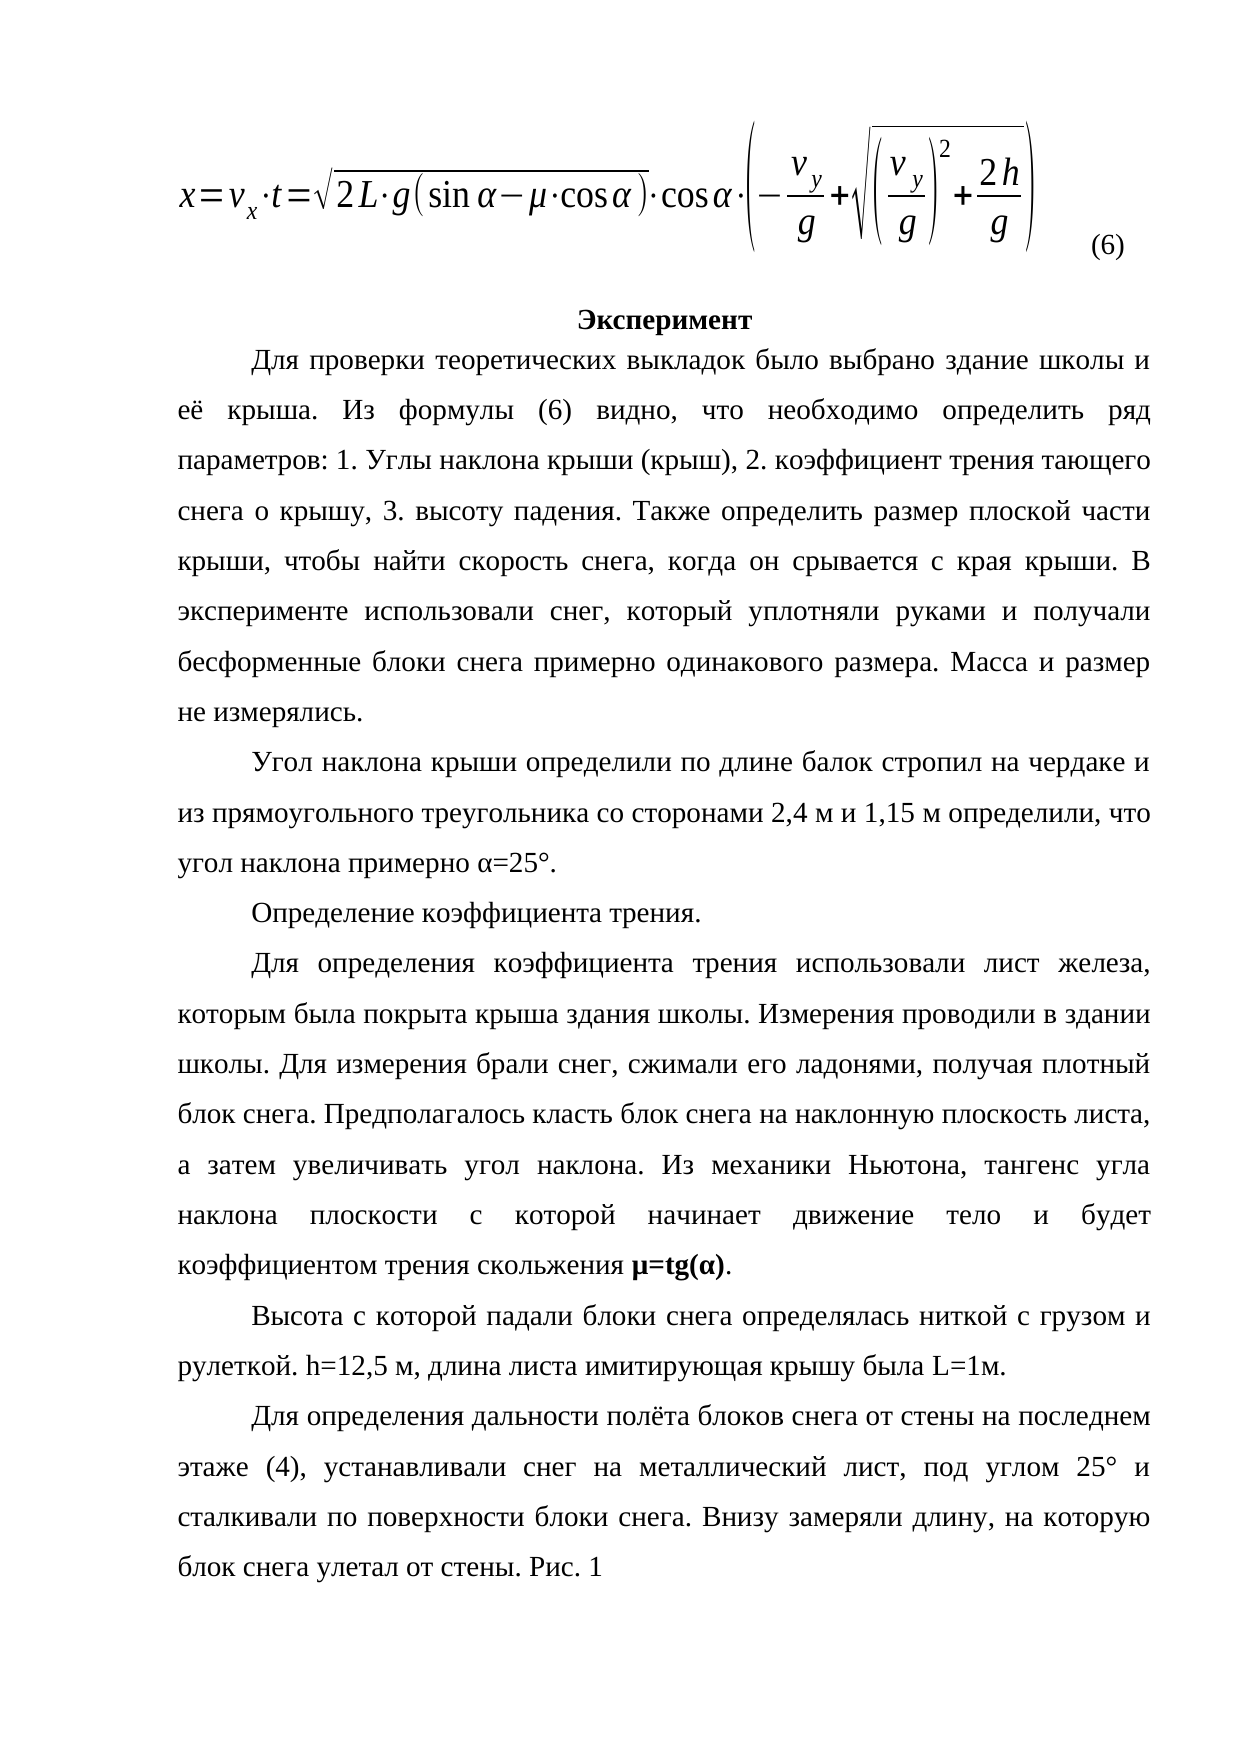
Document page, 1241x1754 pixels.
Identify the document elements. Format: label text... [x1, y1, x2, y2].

text Угол наклона крыши определили по длине балок стропил на чердаке и из прямоугольного треугольника со сторонами 2,4 м и 1,15 м определили, что угол наклона примерно α=25°. [177, 744, 1152, 878]
text Определение коэффициента трения. [177, 895, 1152, 929]
text (6) [177, 118, 1152, 260]
text Для определения дальности полёта блоков снега от стены на последнем этаже (4), устанавливали снег на металлический лист, под углом 25° и сталкивали по поверхности блоки снега. Внизу замеряли длину, на которую блок снега улетал от стены. Рис. 1 [177, 1398, 1152, 1583]
subtitle Эксперимент [177, 302, 1152, 336]
text Высота с которой падали блоки снега определялась ниткой с грузом и рулеткой. h=12,5 м, длина листа имитирующая крышу была L=1м. [177, 1298, 1152, 1382]
text Для проверки теоретических выкладок было выбрано здание школы и её крыша. Из формулы (6) видно, что необходимо определить ряд параметров: 1. Углы наклона крыши (крыш), 2. коэффициент трения тающего снега о крышу, 3. высоту падения. Также определить размер плоской части крыши, чтобы найти скорость снега, когда он срывается с края крыши. В эксперименте использовали снег, который уплотняли руками и получали бесформенные блоки снега примерно одинакового размера. Масса и размер не измерялись. [177, 342, 1152, 728]
text Для определения коэффициента трения использовали лист железа, которым была покрыта крыша здания школы. Измерения проводили в здании школы. Для измерения брали снег, сжимали его ладонями, получая плотный блок снега. Предполагалось класть блок снега на наклонную плоскость листа, а затем увеличивать угол наклона. Из механики Ньютона, тангенс угла наклона плоскости с которой начинает движение тело и будет коэффициентом трения скольжения μ=tg(α). [177, 946, 1152, 1281]
